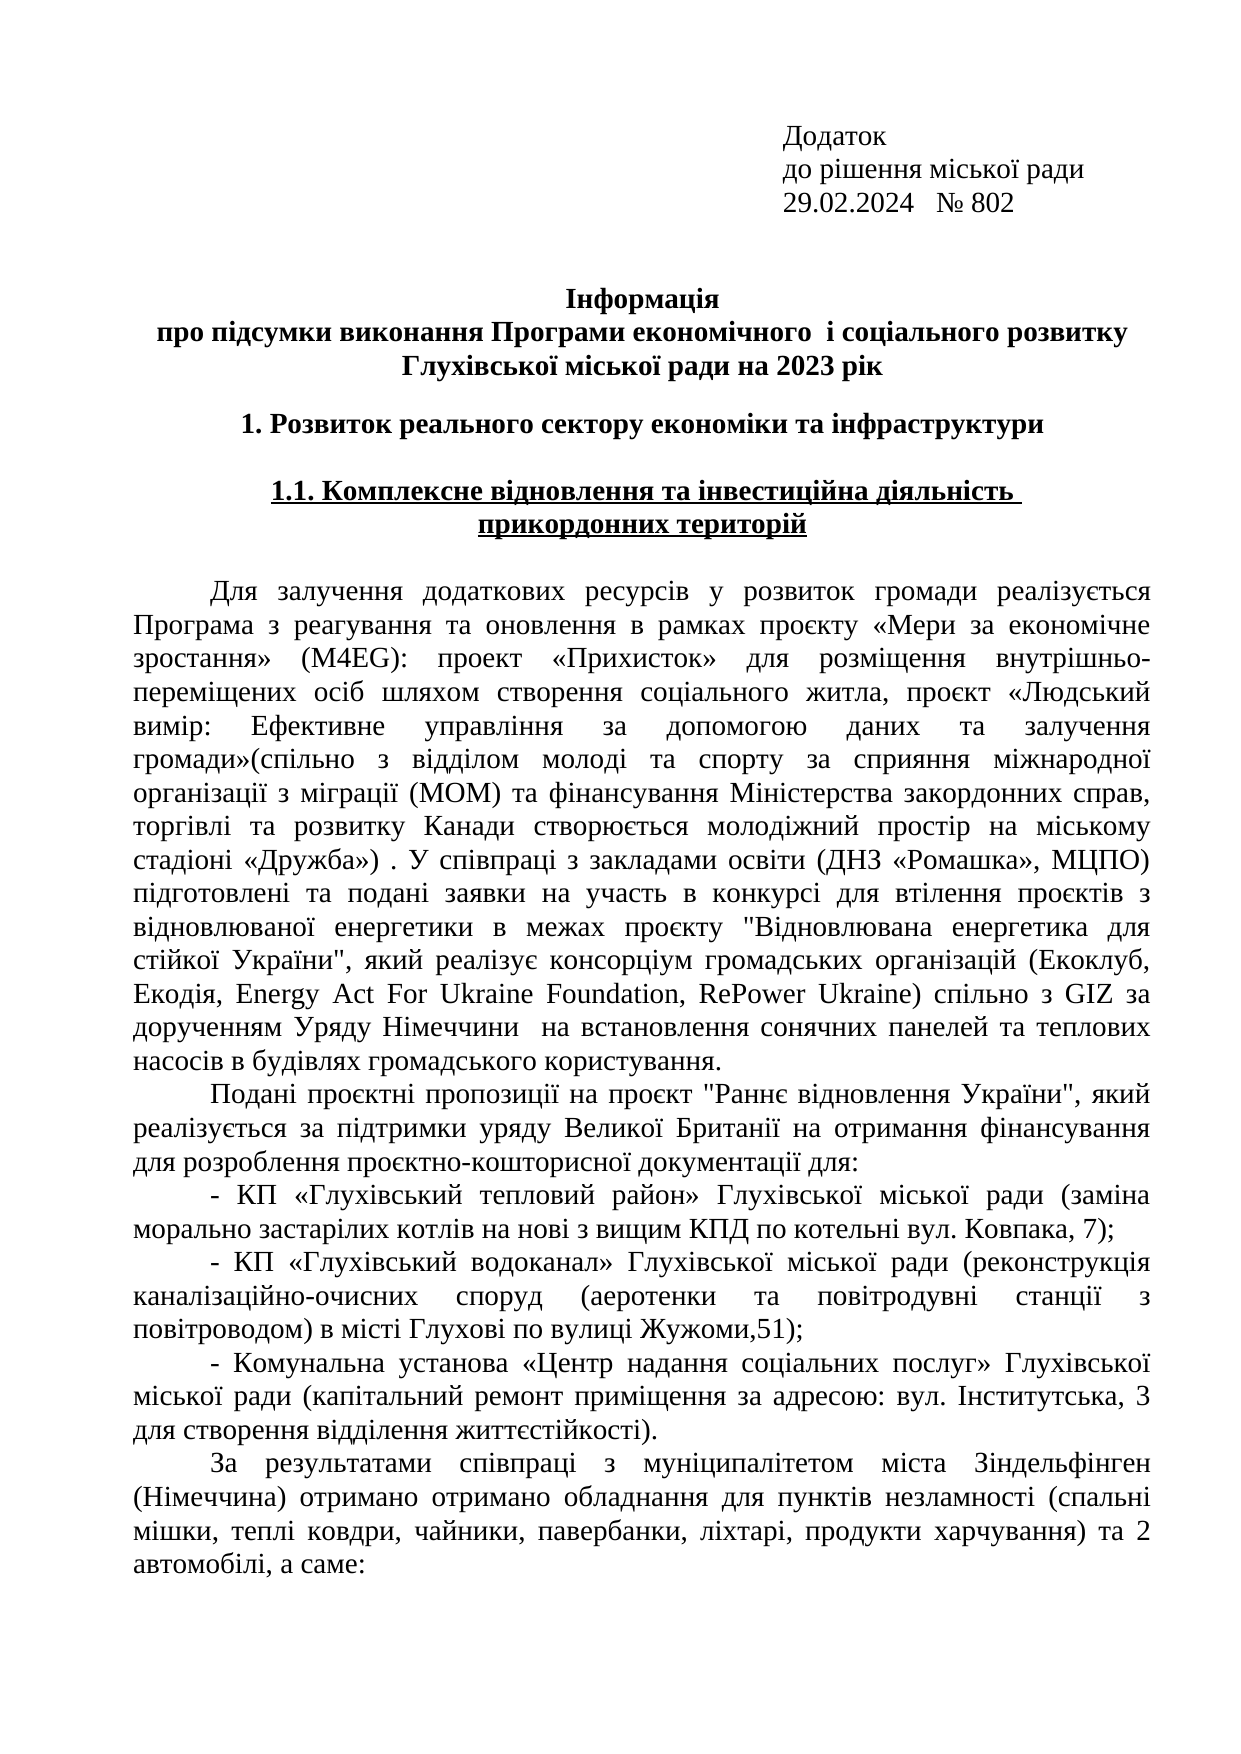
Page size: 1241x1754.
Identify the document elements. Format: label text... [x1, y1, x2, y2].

text За результатами співпраці з муніципалітетом міста Зіндельфінген (Німеччина) отримано отримано обладнання для пунктів незламності (спальні мішки, теплі ковдри, чайники, павербанки, ліхтарі, продукти харчування) та 2 автомобілі, а саме: [133, 1446, 1152, 1580]
text Додаток [133, 118, 1152, 152]
text 29.02.2024 № 802 [133, 185, 1152, 219]
text до рішення міської ради [133, 152, 1152, 185]
text 1. Розвиток реального сектору економіки та інфраструктури [133, 406, 1152, 439]
text Для залучення додаткових ресурсів у розвиток громади реалізується Програма з реагування та оновлення в рамках проєкту «Мери за економічне зростання» (M4EG): проект «Прихисток» для розміщення внутрішньо-переміщених осіб шляхом створення соціального житла, проєкт «Людський вимір: Ефективне управління за допомогою даних та залучення громади»(спільно з відділом молоді та спорту за сприяння міжнародної організації з міграції (МОМ) та фінансування Міністерства закордонних справ, торгівлі та розвитку Канади створюється молодіжний простір на міському стадіоні «Дружба») . У співпраці з закладами освіти (ДНЗ «Ромашка», МЦПО) підготовлені та подані заявки на участь в конкурсі для втілення проєктів з відновлюваної енергетики в межах проєкту "Відновлювана енергетика для стійкої України", який реалізує консорціум громадських організацій (Екоклуб, Екодія, Energy Act For Ukraine Foundation, RePower Ukraine) спільно з GIZ за дорученням Уряду Німеччини на встановлення сонячних панелей та теплових насосів в будівлях громадського користування. [133, 573, 1152, 1077]
text 1.1. Комплексне відновлення та інвестиційна діяльність [133, 473, 1152, 506]
text прикордонних територій [133, 506, 1152, 540]
text - КП «Глухівський тепловий район» Глухівської міської ради (заміна морально застарілих котлів на нові з вищим КПД по котельні вул. Ковпака, 7); [133, 1177, 1152, 1244]
text - Комунальна установа «Центр надання соціальних послуг» Глухівської міської ради (капітальний ремонт приміщення за адресою: вул. Інститутська, 3 для створення відділення життєстійкості). [133, 1345, 1152, 1446]
text про підсумки виконання Програми економічного і соціального розвитку Глухівської міської ради на 2023 рік [133, 314, 1152, 382]
text - КП «Глухівський водоканал» Глухівської міської ради (реконструкція каналізаційно-очисних споруд (аеротенки та повітродувні станції з повітроводом) в місті Глухові по вулиці Жужоми,51); [133, 1244, 1152, 1345]
text Подані проєктні пропозиції на проєкт "Раннє відновлення України", який реалізується за підтримки уряду Великої Британії на отримання фінансування для розроблення проєктно-кошторисної документації для: [133, 1077, 1152, 1177]
text Інформація [133, 281, 1152, 314]
